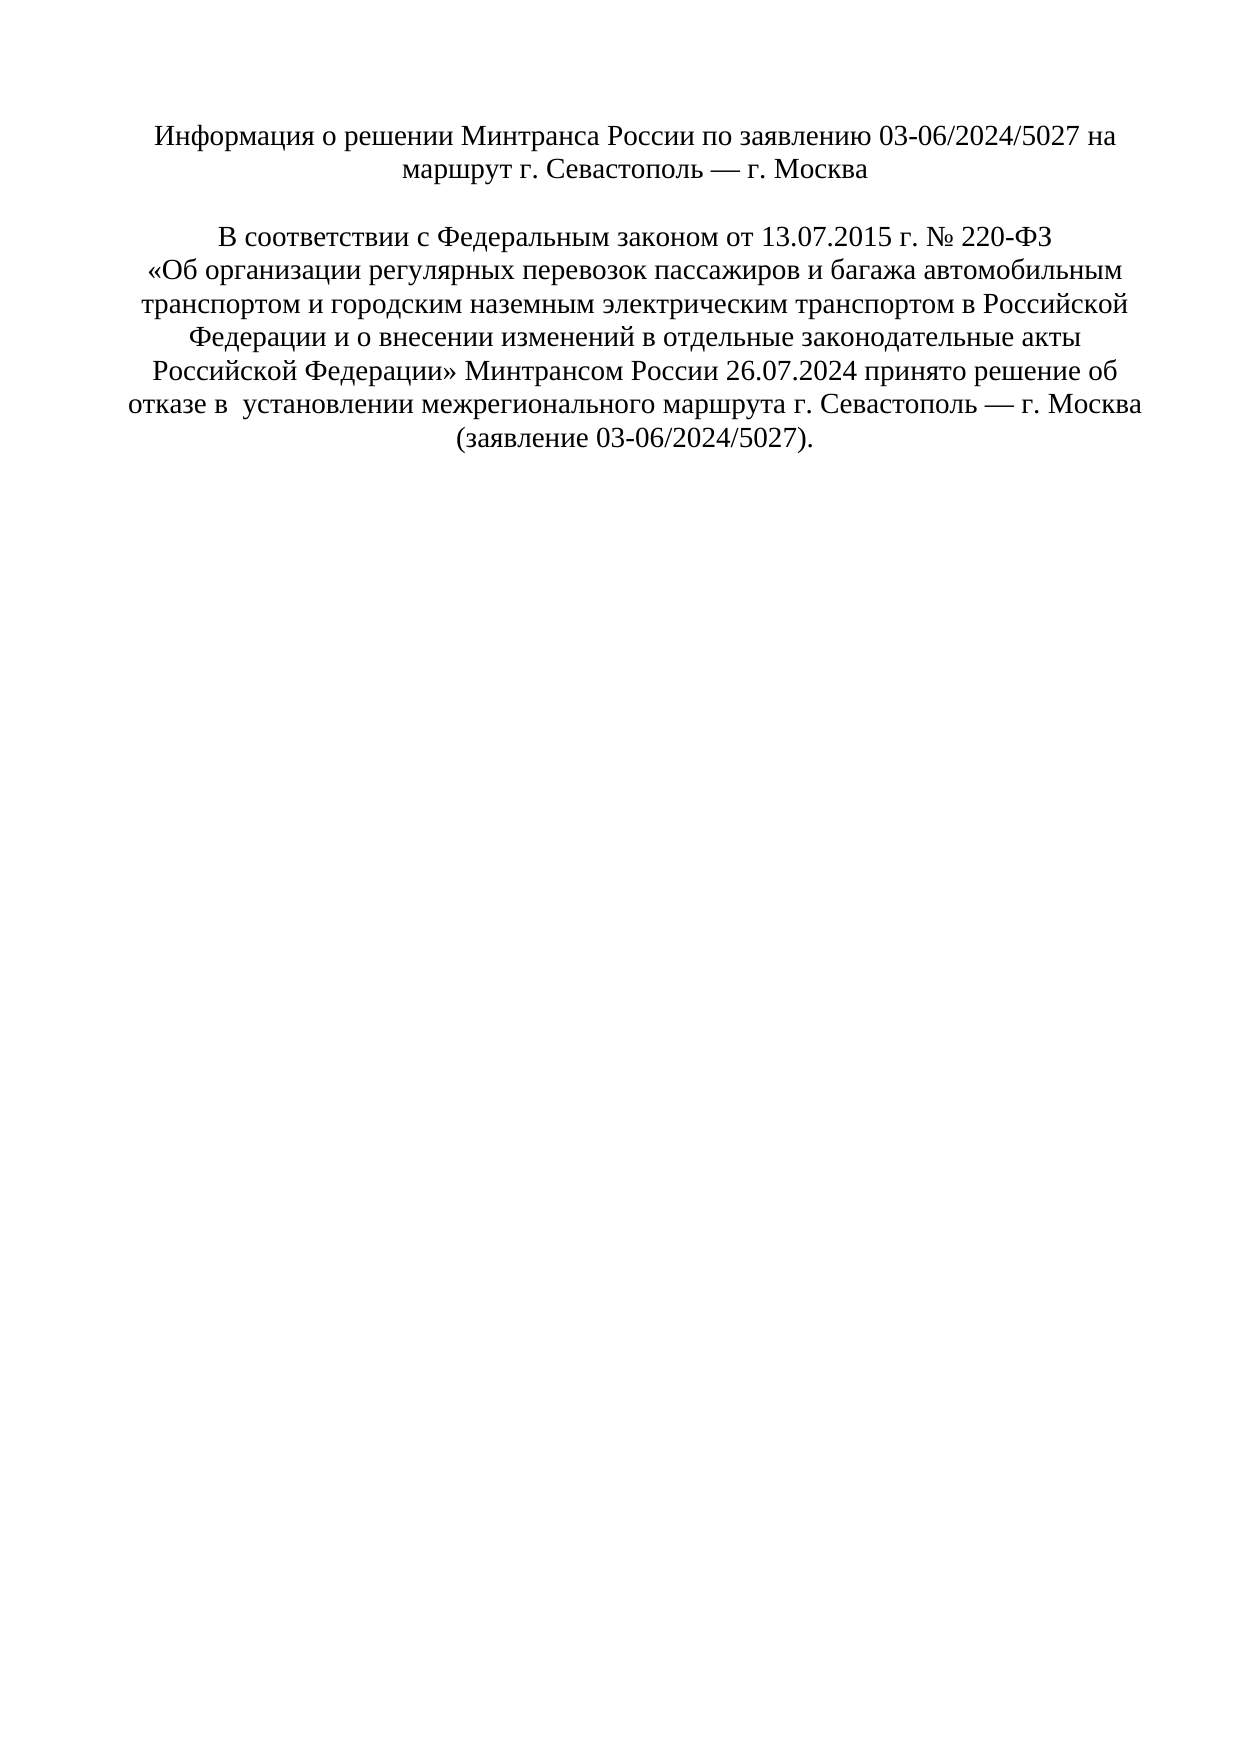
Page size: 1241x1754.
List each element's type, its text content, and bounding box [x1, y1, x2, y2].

text В соответствии с Федеральным законом от 13.07.2015 г. № 220-ФЗ «Об организации регулярных перевозок пассажиров и багажа автомобильным транспортом и городским наземным электрическим транспортом в Российской Федерации и о внесении изменений в отдельные законодательные акты Российской Федерации» Минтрансом России 26.07.2024 принято решение об отказе в установлении межрегионального маршрута г. Севастополь — г. Москва (заявление 03-06/2024/5027). [118, 219, 1152, 453]
text Информация о решении Минтранса России по заявлению 03-06/2024/5027 на маршрут г. Севастополь — г. Москва [118, 118, 1152, 185]
